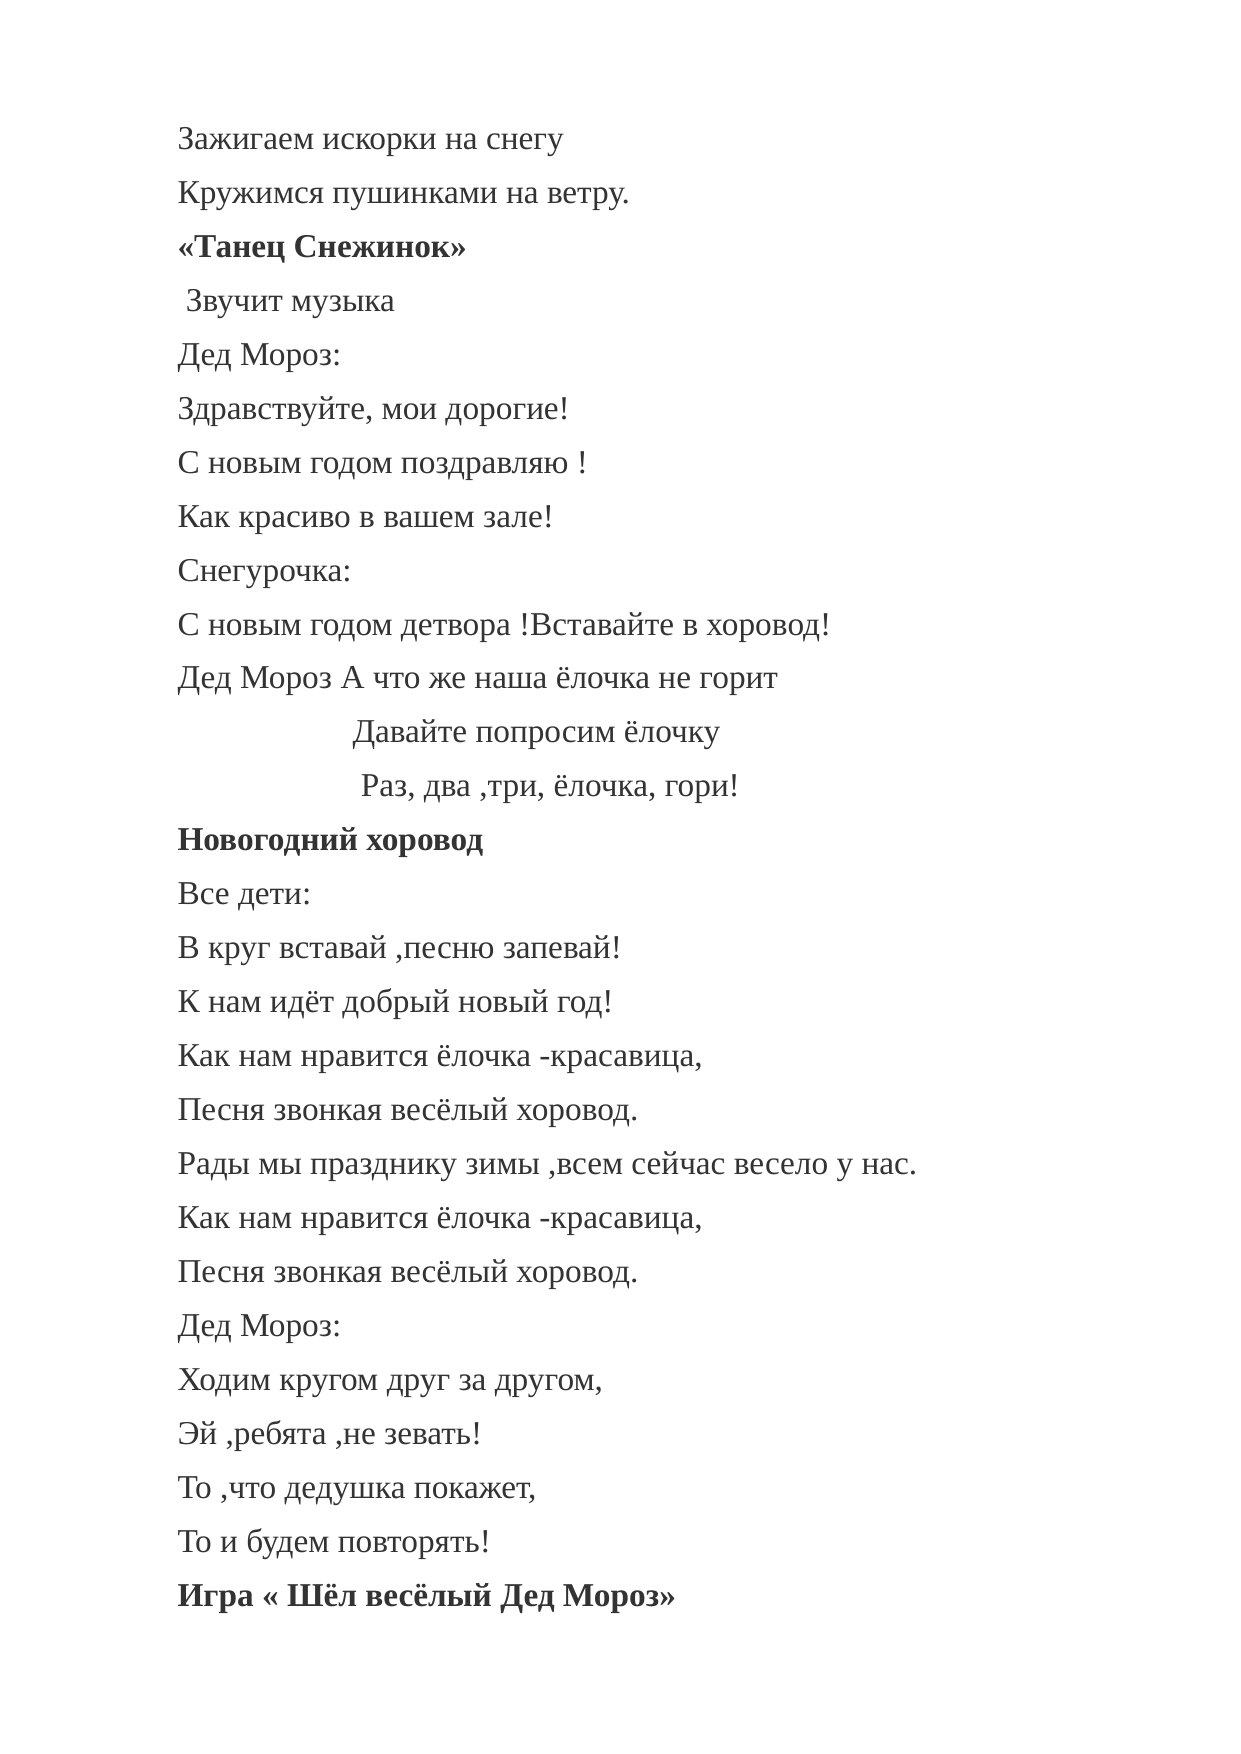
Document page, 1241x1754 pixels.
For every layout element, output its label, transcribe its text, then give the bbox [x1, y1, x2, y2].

text Ходим кругом друг за другом, [177, 1359, 1152, 1397]
text «Танец Снежинок» [177, 226, 1152, 264]
text Игра « Шёл весёлый Дед Мороз» [177, 1575, 1152, 1613]
text С новым годом детвора !Вставайте в хоровод! [177, 604, 1152, 642]
text С новым годом поздравляю ! [177, 442, 1152, 480]
text Песня звонкая весёлый хоровод. [177, 1251, 1152, 1289]
text Рады мы празднику зимы ,всем сейчас весело у нас. [177, 1143, 1152, 1182]
text То ,что дедушка покажет, [177, 1467, 1152, 1505]
text Эй ,ребята ,не зевать! [177, 1413, 1152, 1451]
text Зажигаем искорки на снегу [177, 118, 1152, 156]
text Как красиво в вашем зале! [177, 496, 1152, 534]
text Дед Мороз: [177, 1305, 1152, 1343]
text Раз, два ,три, ёлочка, гори! [177, 766, 1152, 804]
text Снегурочка: [177, 550, 1152, 588]
text Как нам нравится ёлочка -красавица, [177, 1197, 1152, 1236]
text Звучит музыка [177, 280, 1152, 318]
text Все дети: [177, 873, 1152, 912]
text Как нам нравится ёлочка -красавица, [177, 1035, 1152, 1074]
text Дед Мороз А что же наша ёлочка не горит [177, 658, 1152, 696]
text Дед Мороз: [177, 334, 1152, 372]
text К нам идёт добрый новый год! [177, 981, 1152, 1020]
text Песня звонкая весёлый хоровод. [177, 1089, 1152, 1128]
text Здравствуйте, мои дорогие! [177, 388, 1152, 426]
text В круг вставай ,песню запевай! [177, 927, 1152, 966]
text Давайте попросим ёлочку [177, 712, 1152, 750]
text То и будем повторять! [177, 1521, 1152, 1559]
text Новогодний хоровод [177, 819, 1152, 858]
text Кружимся пушинками на ветру. [177, 172, 1152, 210]
